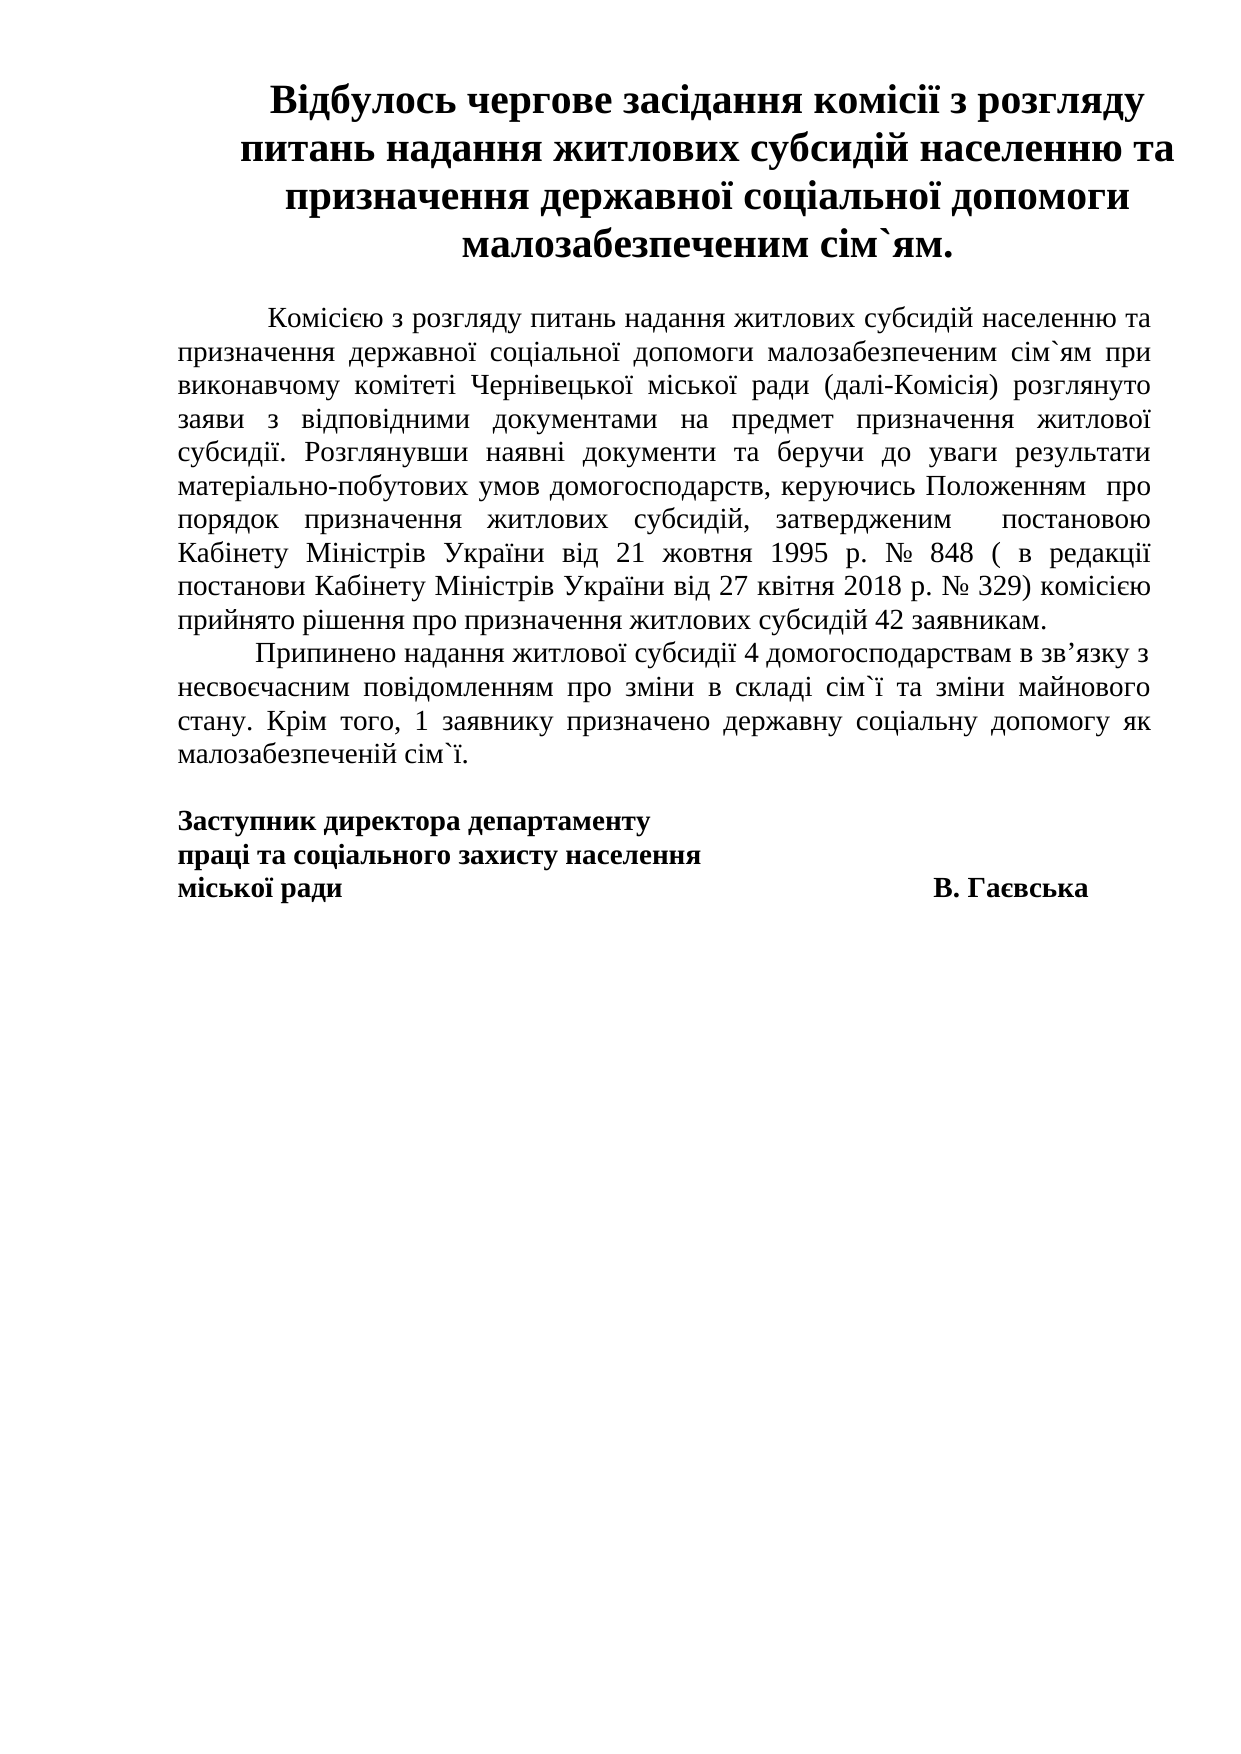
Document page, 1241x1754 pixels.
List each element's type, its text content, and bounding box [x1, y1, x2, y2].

text Припинено надання житлової субсидії 4 домогосподарствам в зв’язку з несвоєчасним повідомленням про зміни в складі сім`ї та зміни майнового стану. Крім того, 1 заявнику призначено державну соціальну допомогу як малозабезпеченій сім`ї. [177, 636, 1152, 770]
text праці та соціального захисту населення [177, 837, 1152, 870]
text Заступник директора департаменту [177, 803, 1152, 837]
text Відбулось чергове засідання комісії з розгляду питань надання житлових субсидій населенню та призначення державної соціальної допомоги малозабезпеченим сім`ям. [202, 75, 1212, 267]
text Комісією з розгляду питань надання житлових субсидій населенню та призначення державної соціальної допомоги малозабезпеченим сім`ям при виконавчому комітеті Чернівецької міської ради (далі-Комісія) розглянуто заяви з відповідними документами на предмет призначення житлової субсидії. Розглянувши наявні документи та беручи до уваги результати матеріально-побутових умов домогосподарств, керуючись Положенням про порядок призначення житлових субсидій, затвердженим постановою Кабінету Міністрів України від 21 жовтня 1995 р. № 848 ( в редакції постанови Кабінету Міністрів України від 27 квітня 2018 р. № 329) комісією прийнято рішення про призначення житлових субсидій 42 заявникам. [177, 300, 1152, 636]
text міської ради В. Гаєвська [177, 870, 1152, 904]
